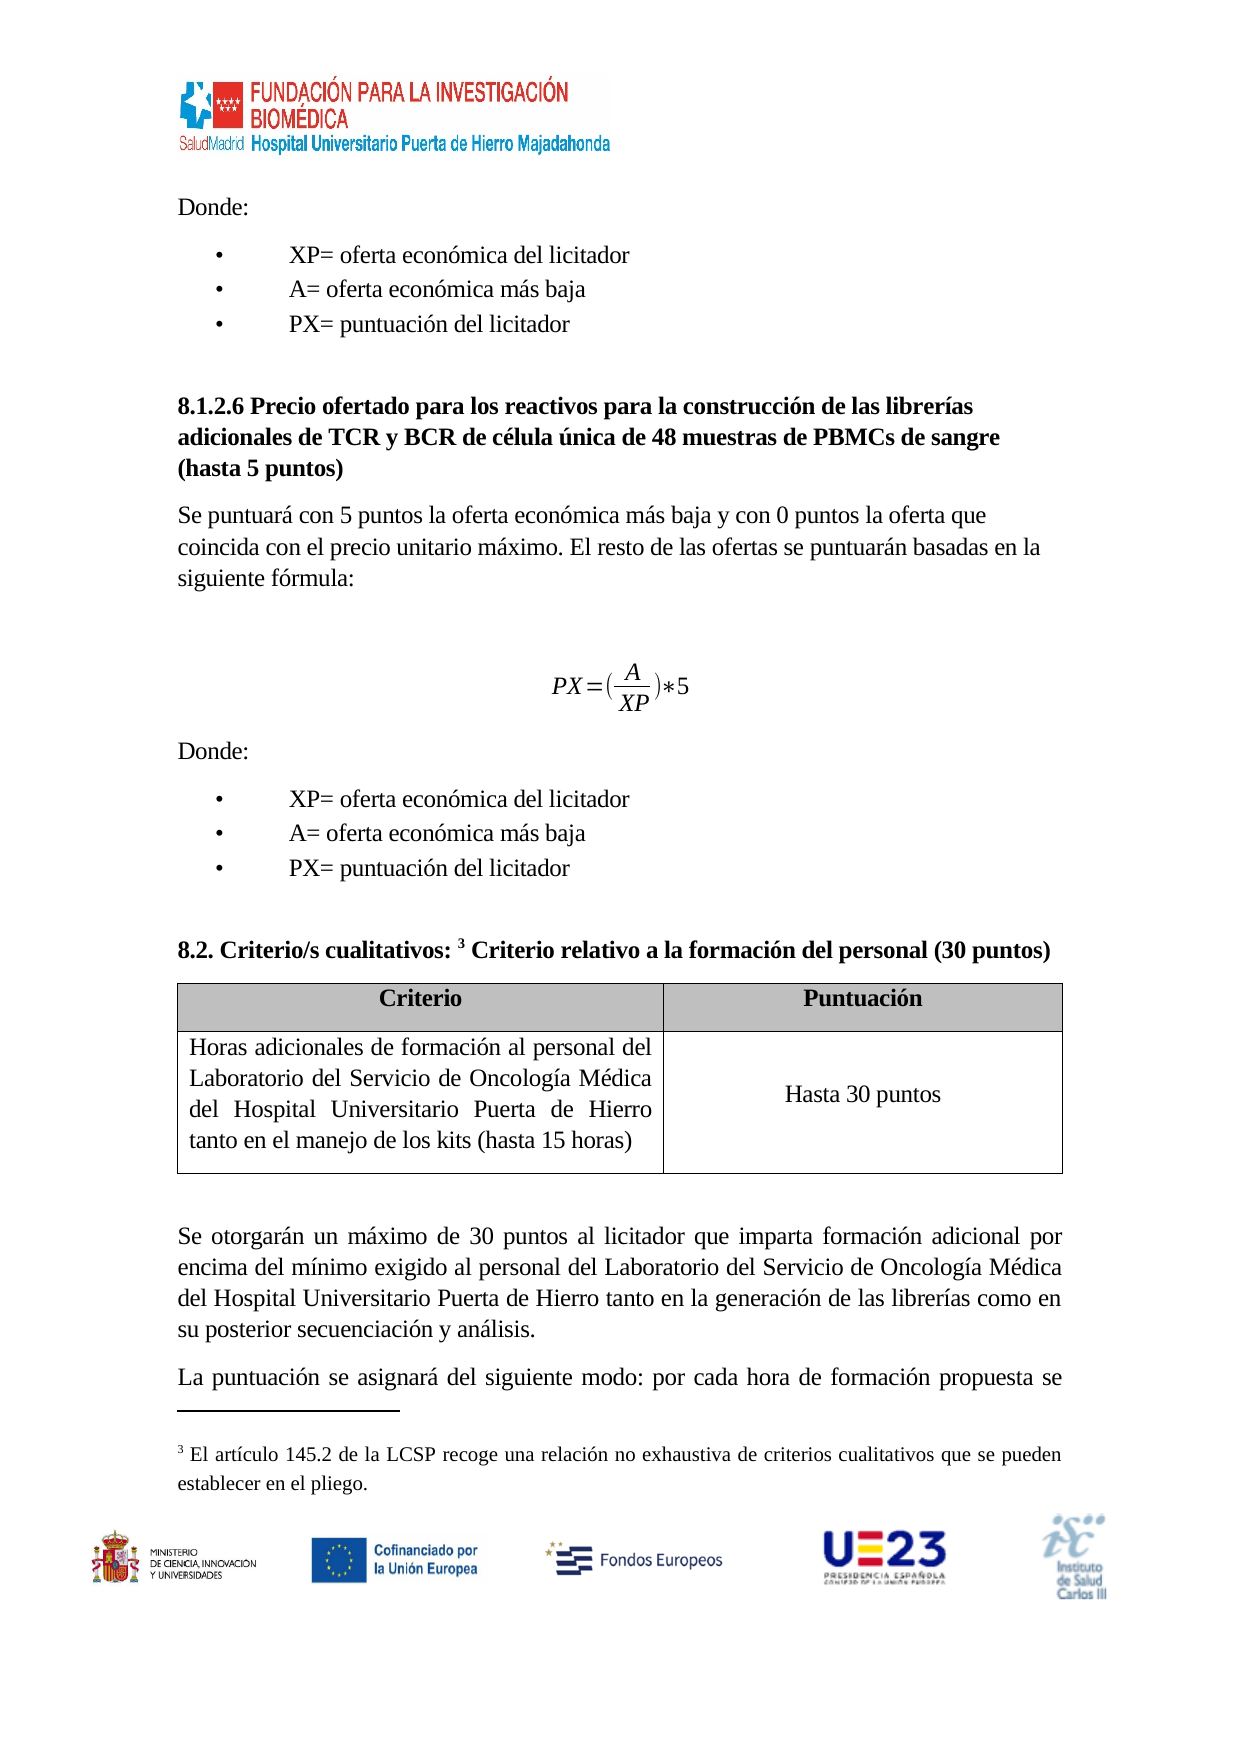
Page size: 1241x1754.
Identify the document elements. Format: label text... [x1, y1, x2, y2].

picture [304, 1519, 489, 1591]
text Donde: [177, 192, 1063, 221]
text Se otorgarán un máximo de 30 puntos al licitador que imparta formación adicional por encima del mínimo exigido al personal del Laboratorio del Servicio de Oncología Médica del Hospital Universitario Puerta de Hierro tanto en la generación de las librerías como en su posterior secuenciación y análisis. [177, 1221, 1063, 1343]
list A= oferta económica más baja [215, 274, 1063, 303]
picture [79, 1520, 262, 1590]
text 8.1.2.6 Precio ofertado para los reactivos para la construcción de las librerías adicionales de TCR y BCR de célula única de 48 muestras de PBMCs de sangre (hasta 5 puntos) [177, 391, 1063, 482]
picture [1031, 1495, 1138, 1615]
text Donde: [177, 736, 1063, 765]
picture [177, 73, 611, 159]
text 8.2. Criterio/s cualitativos: Criterio relativo a la formación del personal (30 puntos) [177, 935, 1063, 963]
list A= oferta económica más baja [215, 818, 1063, 847]
text Se puntuará con 5 puntos la oferta económica más baja y con 0 puntos la oferta que coincida con el precio unitario máximo. El resto de las ofertas se puntuarán basadas en la siguiente fórmula: [177, 501, 1063, 591]
picture [542, 1528, 727, 1582]
list PX= puntuación del licitador [215, 853, 1063, 881]
list PX= puntuación del licitador [215, 309, 1063, 337]
table_cell Horas adicionales de formación al personal del Laboratorio del Servicio de Oncología Médica del Hospital Universitario Puerta de Hierro tanto en el manejo de los kits (hasta 15 horas) [178, 1032, 663, 1173]
picture [817, 1512, 975, 1598]
list XP= oferta económica del licitador [215, 784, 1063, 812]
list XP= oferta económica del licitador [215, 240, 1063, 268]
table_header Criterio [178, 984, 663, 1031]
table_header Puntuación [664, 984, 1062, 1031]
table_cell Hasta 30 puntos [664, 1032, 1062, 1173]
